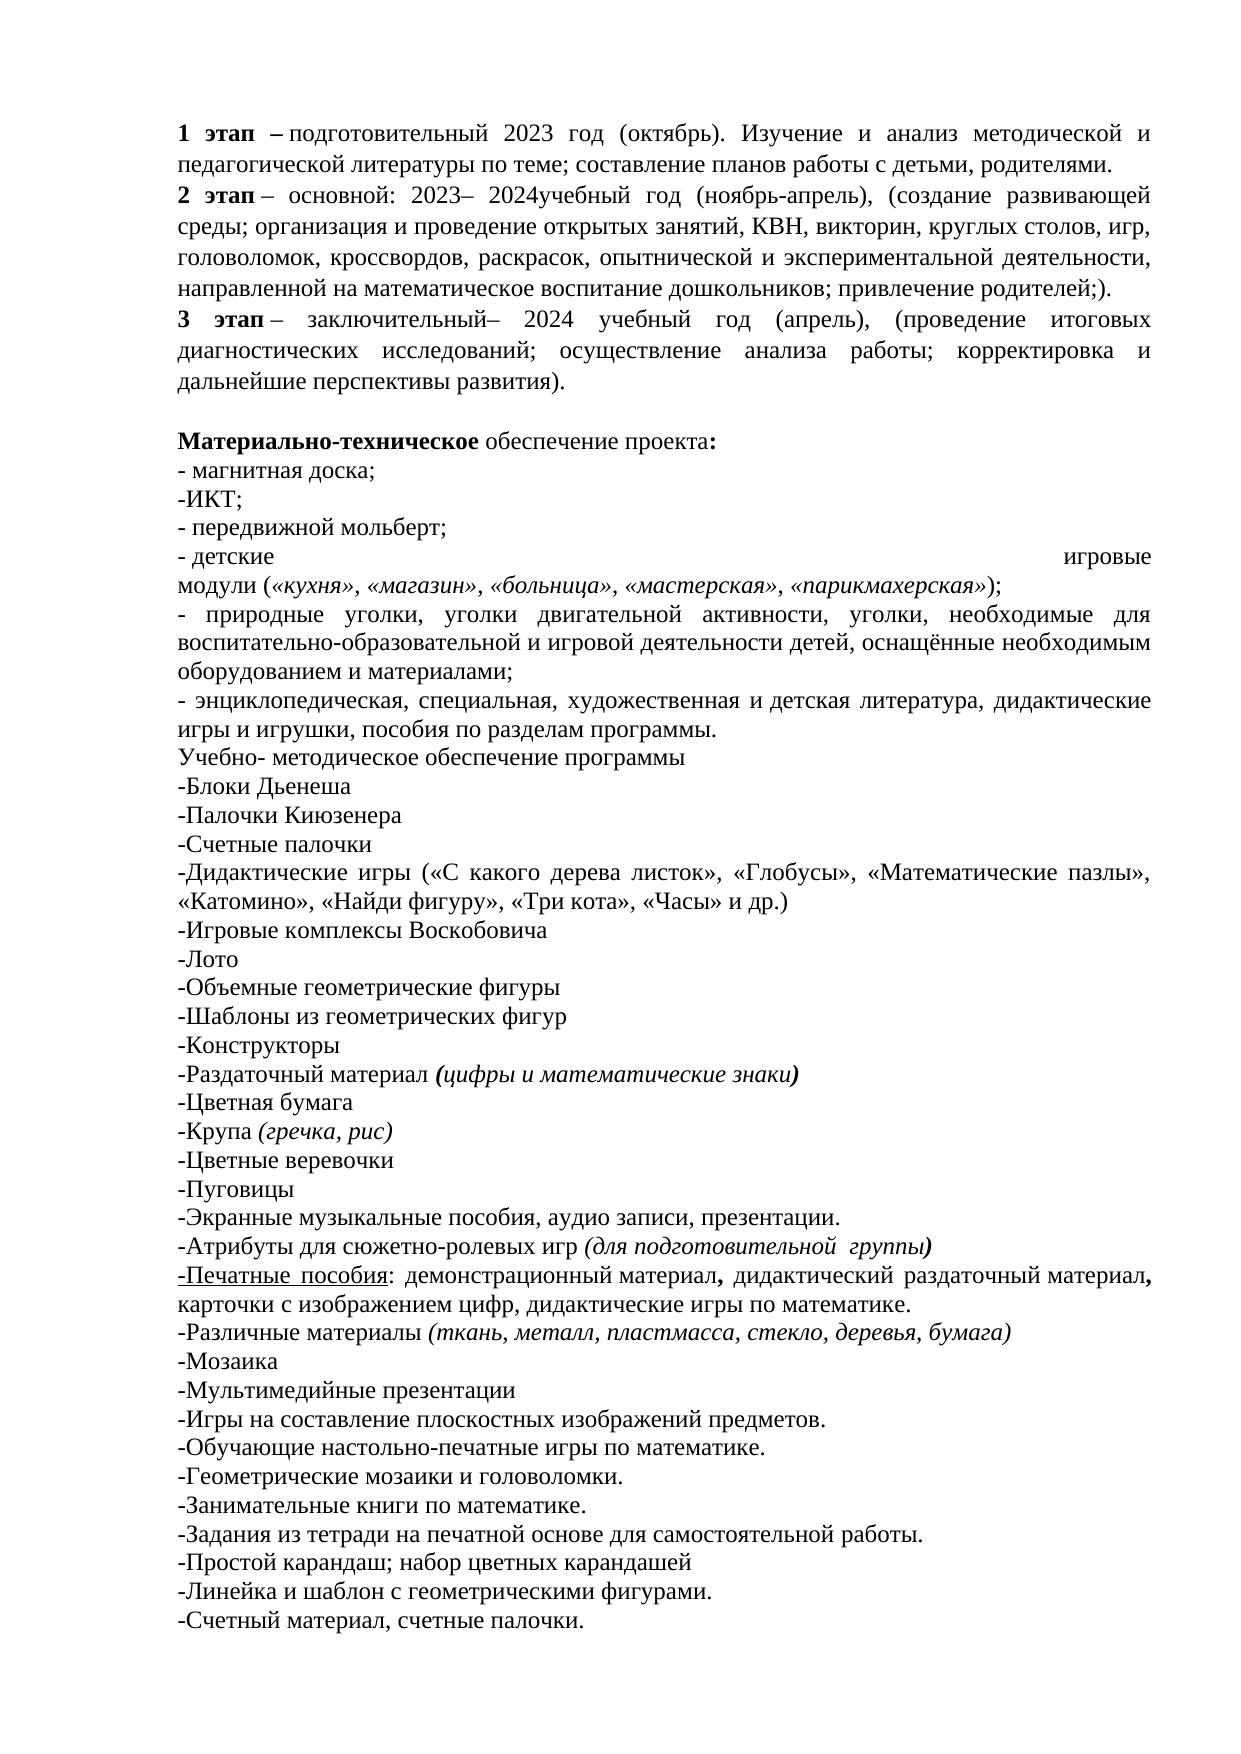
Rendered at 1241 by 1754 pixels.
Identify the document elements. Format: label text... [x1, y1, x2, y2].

text -Игры на составление плоскостных изображений предметов. [177, 1404, 1152, 1432]
text -Крупа (гречка, рис) [177, 1116, 1152, 1145]
text -Линейка и шаблон с геометрическими фигурами. [177, 1576, 1152, 1605]
text -Простой карандаш; набор цветных карандашей [177, 1547, 1152, 1576]
text - природные уголки, уголки двигательной активности, уголки, необходимые для воспитательно-образовательной и игровой деятельности детей, оснащённые необходимым оборудованием и материалами; [177, 599, 1152, 685]
text -Обучающие настольно-печатные игры по математике. [177, 1432, 1152, 1461]
text -Лото [177, 944, 1152, 972]
text -Игровые комплексы Воскобовича [177, 915, 1152, 944]
text Учебно- методическое обеспечение программы [177, 742, 1152, 771]
text -Конструкторы [177, 1030, 1152, 1059]
text -Геометрические мозаики и головоломки. [177, 1461, 1152, 1490]
text - передвижной мольберт; [177, 512, 1152, 541]
text 3 этап – заключительный– 2024 учебный год (апрель), (проведение итоговых диагностических исследований; осуществление анализа работы; корректировка и дальнейшие перспективы развития). [177, 304, 1152, 395]
text -Пуговицы [177, 1174, 1152, 1202]
text -Занимательные книги по математике. [177, 1490, 1152, 1519]
text -Счетные палочки [177, 829, 1152, 857]
text -Цветные веревочки [177, 1145, 1152, 1174]
text 2 этап – основной: 2023– 2024учебный год (ноябрь-апрель), (создание развивающей среды; организация и проведение открытых занятий, КВН, викторин, круглых столов, игр, головоломок, кроссвордов, раскрасок, опытнической и экспериментальной деятельности, направленной на математическое воспитание дошкольников; привлечение родителей;). [177, 180, 1152, 302]
text -Различные материалы (ткань, металл, пластмасса, стекло, деревья, бумага) [177, 1317, 1152, 1346]
text - детские игровые модули («кухня», «магазин», «больница», «мастерская», «парикмахерская»); [177, 541, 1152, 599]
text -Дидактические игры («С какого дерева листок», «Глобусы», «Математические пазлы», «Катомино», «Найди фигуру», «Три кота», «Часы» и др.) [177, 857, 1152, 915]
text -Печатные пособия: демонстрационный материал, дидактический раздаточный материал, карточки с изображением цифр, дидактические игры по математике. [177, 1260, 1152, 1317]
text -Палочки Киюзенера [177, 800, 1152, 829]
text -Экранные музыкальные пособия, аудио записи, презентации. [177, 1202, 1152, 1231]
text -Объемные геометрические фигуры [177, 972, 1152, 1001]
text -ИКТ; [177, 484, 1152, 512]
text -Задания из тетради на печатной основе для самостоятельной работы. [177, 1519, 1152, 1547]
text 1 этап – подготовительный 2023 год (октябрь). Изучение и анализ методической и педагогической литературы по теме; составление планов работы с детьми, родителями. [177, 118, 1152, 178]
text -Цветная бумага [177, 1087, 1152, 1116]
text -Мультимедийные презентации [177, 1375, 1152, 1404]
text -Счетный материал, счетные палочки. [177, 1605, 1152, 1634]
text -Блоки Дьенеша [177, 771, 1152, 800]
text - магнитная доска; [177, 455, 1152, 484]
text -Мозаика [177, 1346, 1152, 1375]
text -Шаблоны из геометрических фигур [177, 1001, 1152, 1030]
text -Атрибуты для сюжетно-ролевых игр (для подготовительной группы) [177, 1231, 1152, 1260]
text - энциклопедическая, специальная, художественная и детская литература, дидактические игры и игрушки, пособия по разделам программы. [177, 685, 1152, 742]
text -Раздаточный материал (цифры и математические знаки) [177, 1059, 1152, 1087]
text Материально-техническое обеспечение проекта: [177, 426, 1152, 455]
